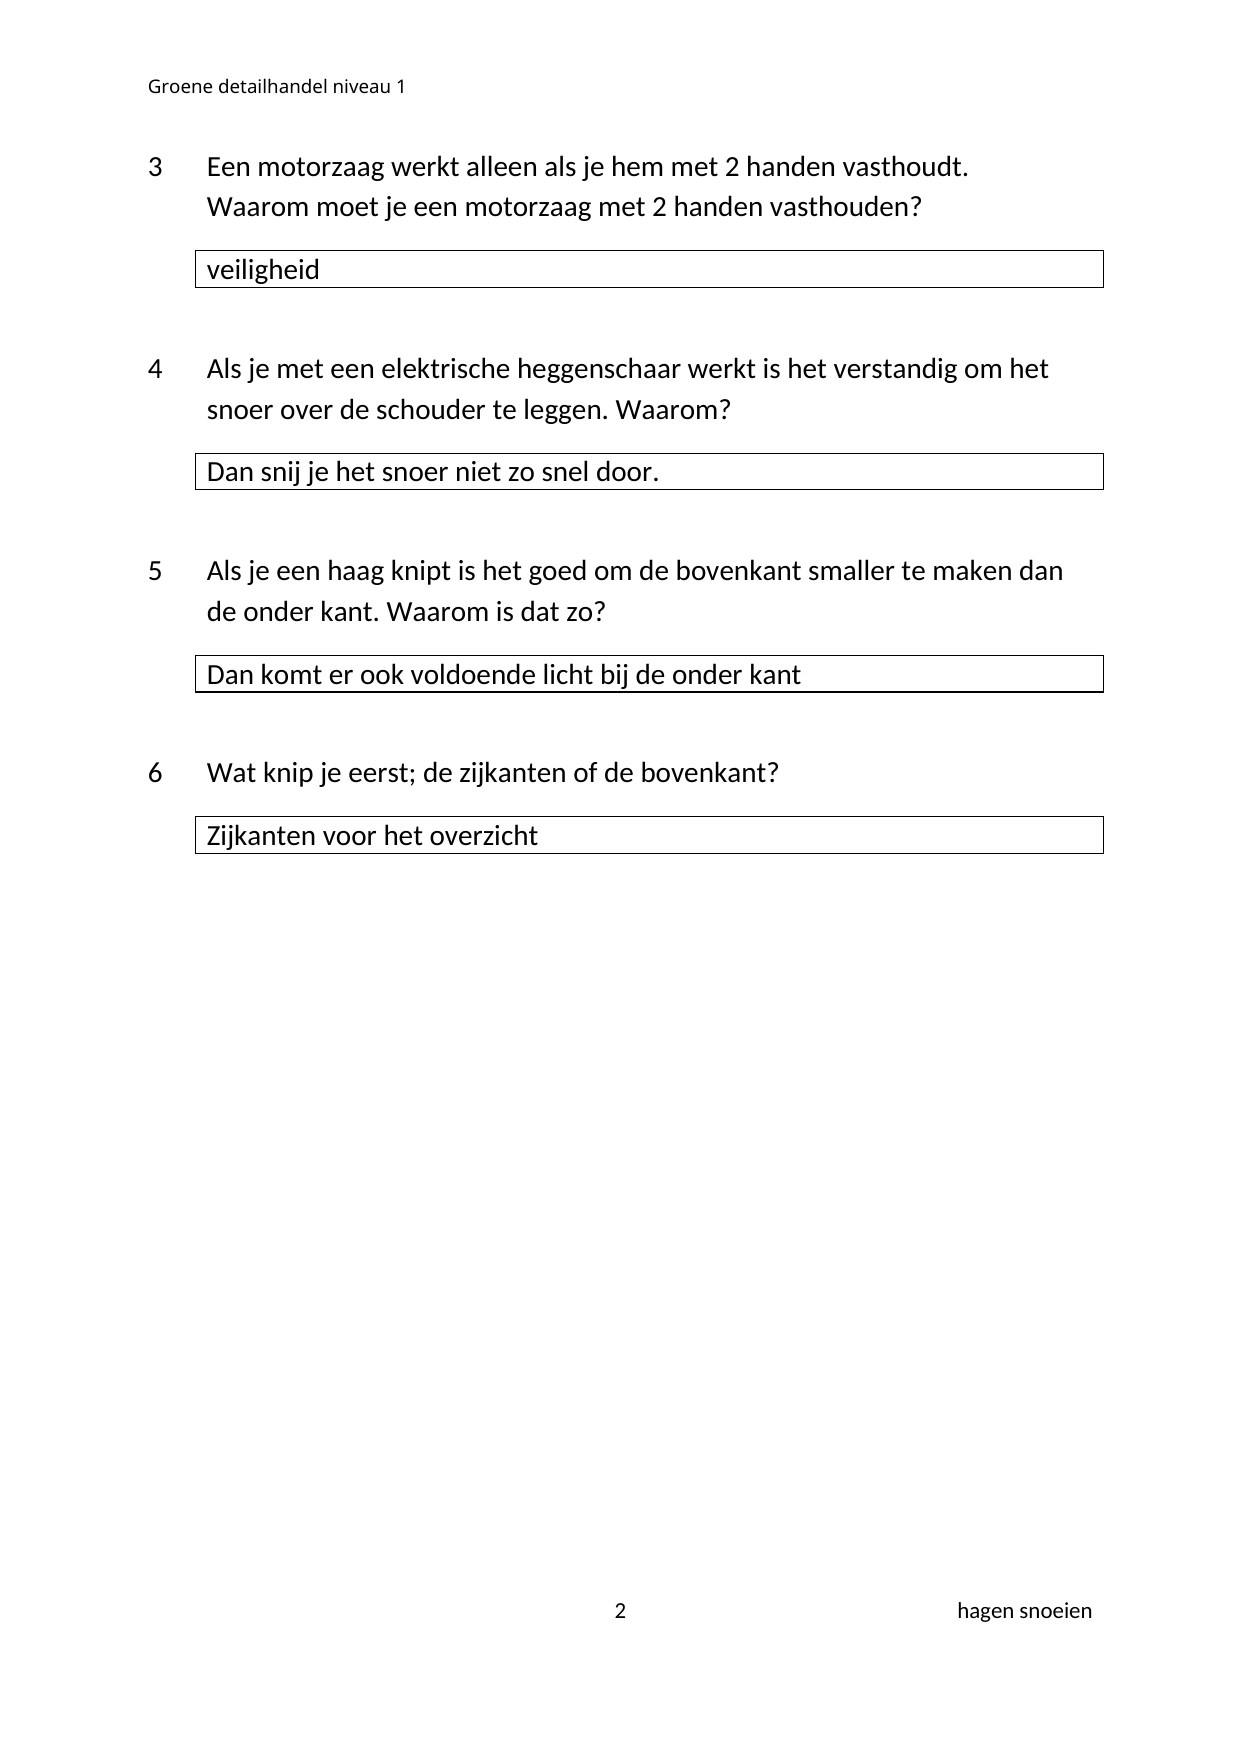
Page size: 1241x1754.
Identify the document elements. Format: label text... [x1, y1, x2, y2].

text 5 Als je een haag knipt is het goed om de bovenkant smaller te maken dan de onder kant. Waarom is dat zo? [148, 552, 1093, 628]
table_header Zijkanten voor het overzicht [196, 817, 1103, 853]
text 6 Wat knip je eerst; de zijkanten of de bovenkant? [148, 754, 1093, 790]
table_header Dan komt er ook voldoende licht bij de onder kant [196, 656, 1103, 691]
table_header veiligheid [196, 251, 1103, 287]
table_header Dan snij je het snoer niet zo snel door. [196, 454, 1103, 489]
text 3 Een motorzaag werkt alleen als je hem met 2 handen vasthoudt. Waarom moet je een motorzaag met 2 handen vasthouden? [148, 148, 1093, 224]
text 4 Als je met een elektrische heggenschaar werkt is het verstandig om het snoer over de schouder te leggen. Waarom? [148, 350, 1093, 426]
